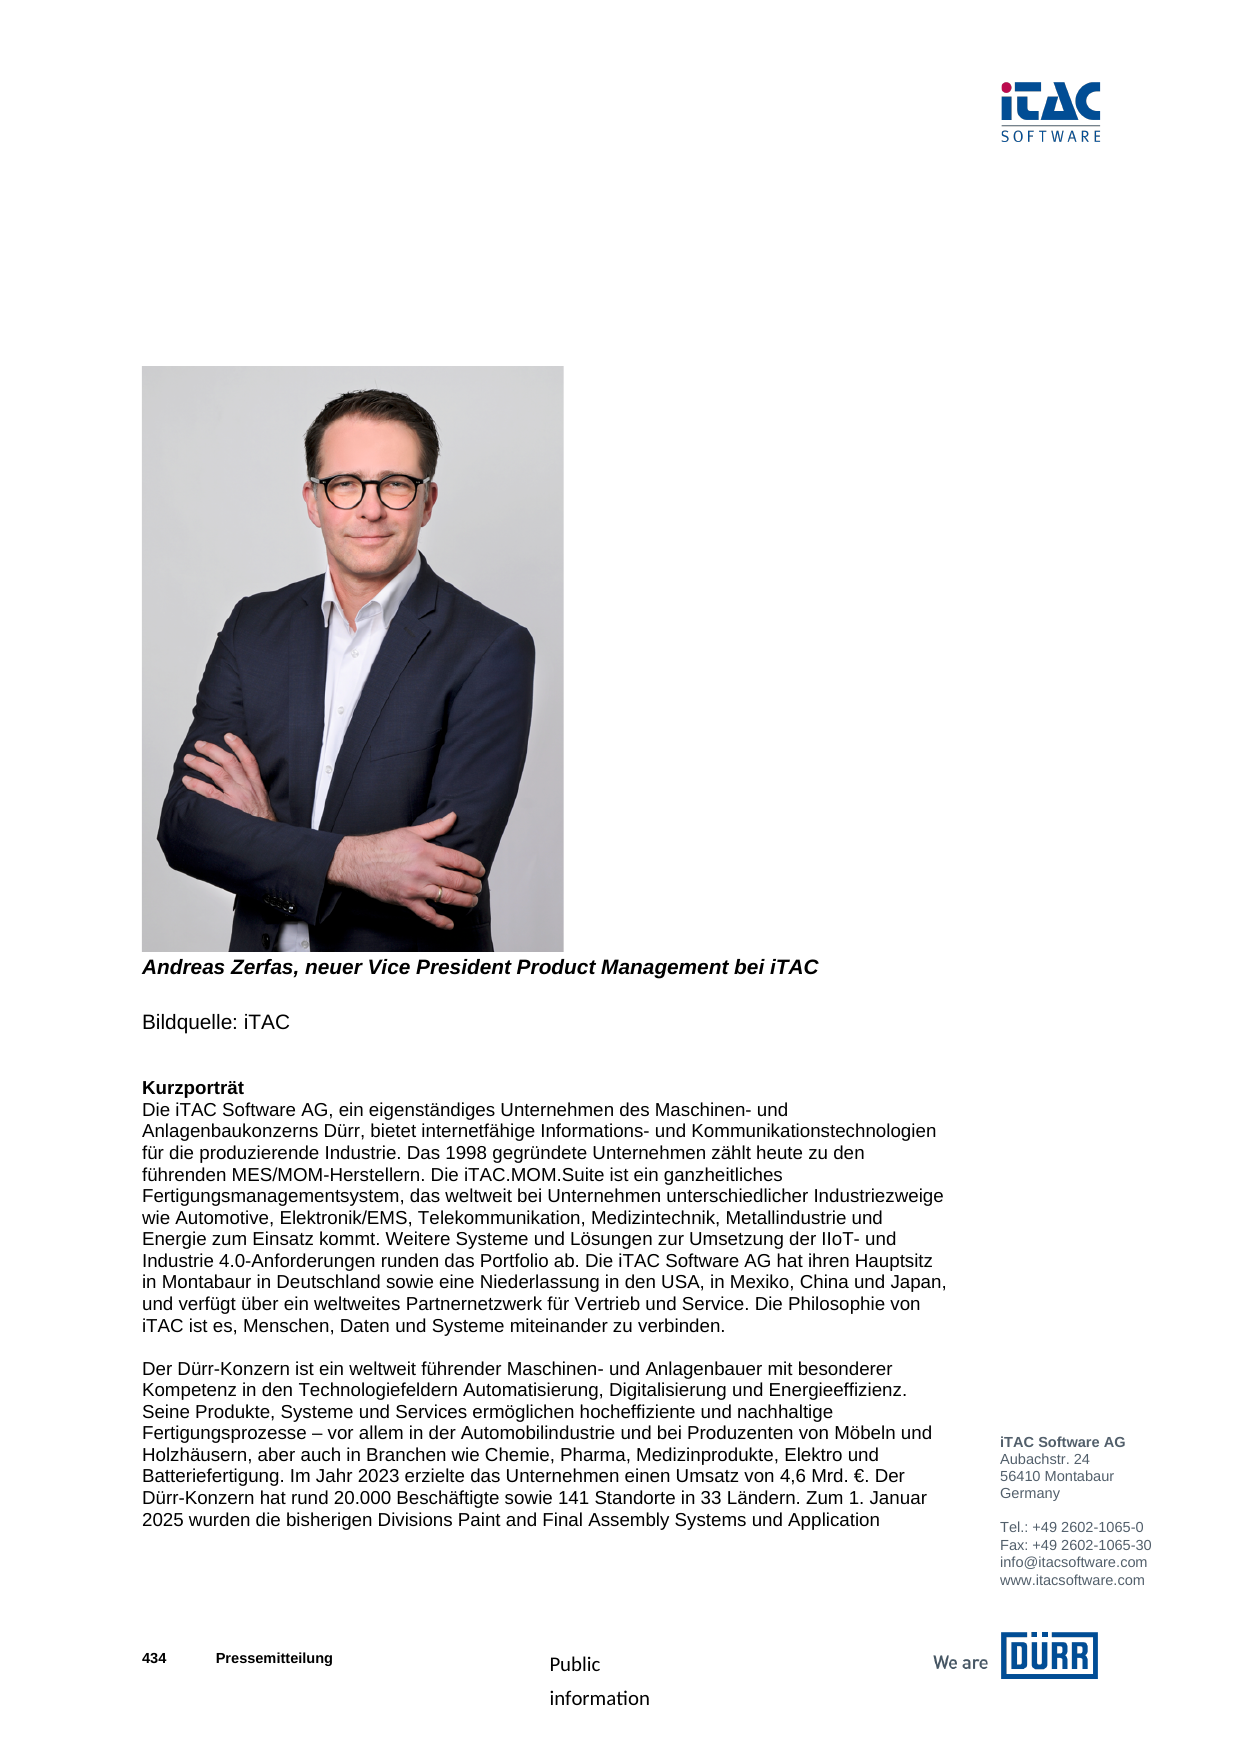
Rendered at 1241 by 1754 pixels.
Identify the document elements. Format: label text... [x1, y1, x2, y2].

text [142, 1357, 951, 1530]
picture [141, 366, 564, 952]
text Die iTAC Software AG, ein eigenständiges Unternehmen des Maschinen- und Anlagenbaukonzerns Dürr, bietet internetfähige Informations- und Kommunikationstechnologien für die produzierende Industrie. Das 1998 gegründete Unternehmen zählt heute zu den führenden MES/MOM-Herstellern. Die iTAC.MOM.Suite ist ein ganzheitliches Fertigungsmanagementsystem, das weltweit bei Unternehmen unterschiedlicher Industriezweige wie Automotive, Elektronik/EMS, Telekommunikation, Medizintechnik, Metallindustrie und Energie zum Einsatz kommt. Weitere Systeme und Lösungen zur Umsetzung der IIoT- und Industrie 4.0-Anforderungen runden das Portfolio ab. Die iTAC Software AG hat ihren Hauptsitz in Montabaur in Deutschland sowie eine Niederlassung in den USA, in Mexiko, China und Japan, und verfügt über ein weltweites Partnernetzwerk für Vertrieb und Service. Die Philosophie von iTAC ist es, Menschen, Daten und Systeme miteinander zu verbinden. [142, 1099, 951, 1336]
text Bildquelle: iTAC [142, 1000, 951, 1034]
text Kurzporträt [142, 1077, 951, 1099]
